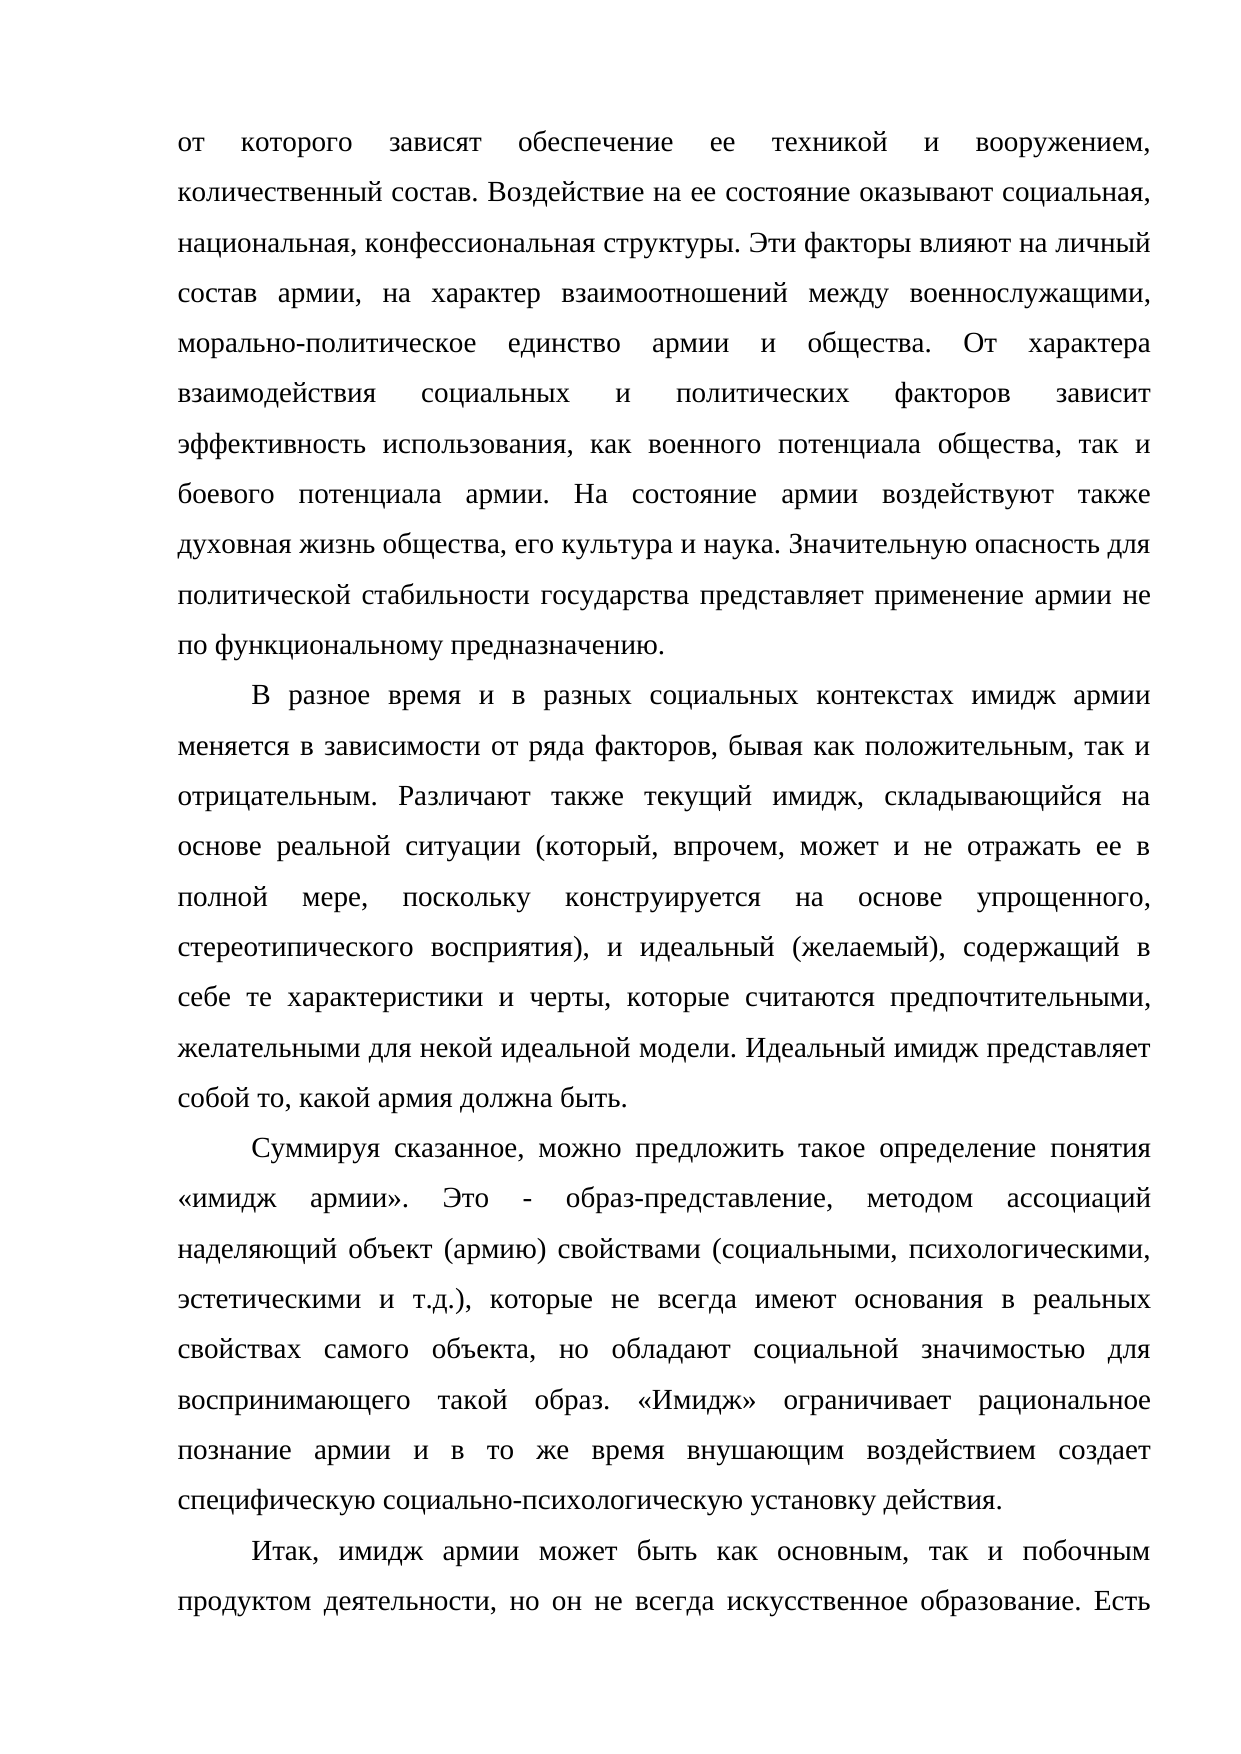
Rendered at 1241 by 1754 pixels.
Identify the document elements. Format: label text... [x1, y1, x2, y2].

text Суммируя сказанное, можно предложить такое определение понятия «имидж армии». Это - образ-представление, методом ассоциаций наделяющий объект (армию) свойствами (социальными, психологическими, эстетическими и т.д.), которые не всегда имеют основания в реальных свойствах самого объекта, но обладают социальной значимостью для воспринимающего такой образ. «Имидж» ограничивает рациональное познание армии и в то же время внушающим воздействием создает специфическую социально-психологическую установку действия. [177, 1130, 1152, 1516]
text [177, 124, 1152, 661]
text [177, 1533, 1152, 1617]
text В разное время и в разных социальных контекстах имидж армии меняется в зависимости от ряда факторов, бывая как положительным, так и отрицательным. Различают также текущий имидж, складывающийся на основе реальной ситуации (который, впрочем, может и не отражать ее в полной мере, поскольку конструируется на основе упрощенного, стереотипического восприятия), и идеальный (желаемый), содержащий в себе те характеристики и черты, которые считаются предпочтительными, желательными для некой идеальной модели. Идеальный имидж представляет собой то, какой армия должна быть. [177, 677, 1152, 1113]
